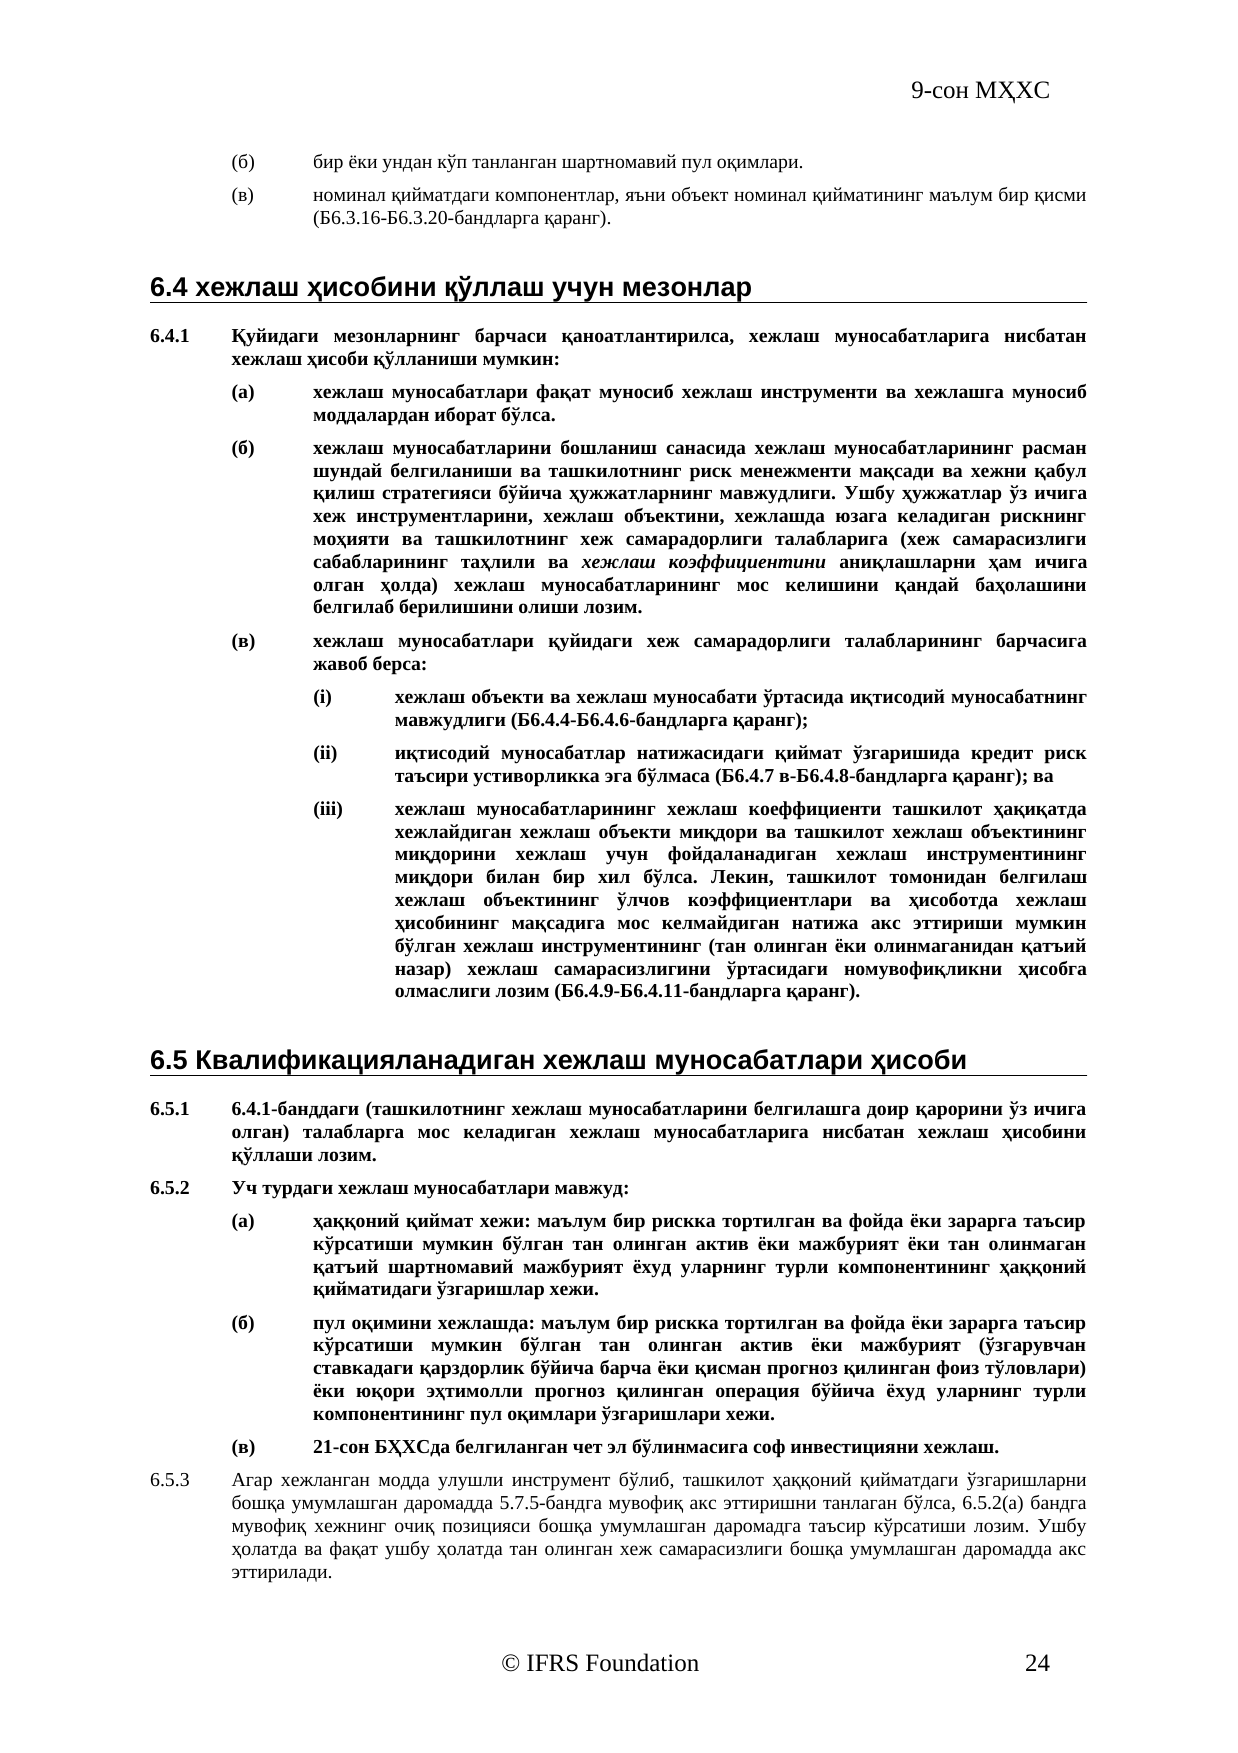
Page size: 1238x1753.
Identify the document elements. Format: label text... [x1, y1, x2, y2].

text 6.4.1 Қуйидаги мезонларнинг барчаси қаноатлантирилса, хежлаш муносабатларига нисбатан хежлаш ҳисоби қўлланиши мумкин: [150, 324, 1087, 369]
text 6.5.3 Агар хежланган модда улушли инструмент бўлиб, ташкилот ҳаққоний қийматдаги ўзгаришларни бошқа умумлашган даромадда 5.7.5-бандга мувофиқ акс эттиришни танлаган бўлса, 6.5.2(а) бандга мувофиқ хежнинг очиқ позицияси бошқа умумлашган даромадга таъсир кўрсатиши лозим. Ушбу ҳолатда ва фақат ушбу ҳолатда тан олинган хеж самарасизлиги бошқа умумлашган даромадда акс эттирилади. [150, 1468, 1087, 1582]
text (а) ҳаққоний қиймат хежи: маълум бир рискка тортилган ва фойда ёки зарарга таъсир кўрсатиши мумкин бўлган тан олинган актив ёки мажбурият ёки тан олинмаган қатъий шартномавий мажбурият ёхуд уларнинг турли компонентининг ҳаққоний қийматидаги ўзгаришлар хежи. [231, 1209, 1087, 1300]
text (б) пул оқимини хежлашда: маълум бир рискка тортилган ва фойда ёки зарарга таъсир кўрсатиши мумкин бўлган тан олинган актив ёки мажбурият (ўзгарувчан ставкадаги қарздорлик бўйича барча ёки қисман прогноз қилинган фоиз тўловлари) ёки юқори эҳтимолли прогноз қилинган операция бўйича ёхуд уларнинг турли компонентининг пул оқимлари ўзгаришлари хежи. [231, 1311, 1087, 1425]
text 6.5 Квалификацияланадиган хежлаш муносабатлари ҳисоби [150, 1044, 1087, 1075]
text (б) хежлаш муносабатларини бошланиш санасида хежлаш муносабатларининг расман шундай белгиланиши ва ташкилотнинг риск менежменти мақсади ва хежни қабул қилиш стратегияси бўйича ҳужжатларнинг мавжудлиги. Ушбу ҳужжатлар ўз ичига хеж инструментларини, хежлаш объектини, хежлашда юзага келадиган рискнинг моҳияти ва ташкилотнинг хеж самарадорлиги талабларига (хеж самарасизлиги сабабларининг таҳлили ва хежлаш коэффициентини аниқлашларни ҳам ичига олган ҳолда) хежлаш муносабатларининг мос келишини қандай баҳолашини белгилаб берилишини олиши лозим. [231, 436, 1087, 618]
text (б) бир ёки ундан кўп танланган шартномавий пул оқимлари. [231, 150, 1087, 173]
text (i) хежлаш объекти ва хежлаш муносабати ўртасида иқтисодий муносабатнинг мавжудлиги (Б6.4.4-Б6.4.6-бандларга қаранг); [313, 685, 1087, 730]
text 6.5.2 Уч турдаги хежлаш муносабатлари мавжуд: [150, 1176, 1087, 1198]
text (ii) иқтисодий муносабатлар натижасидаги қиймат ўзгаришида кредит риск таъсири устиворликка эга бўлмаса (Б6.4.7 в-Б6.4.8-бандларга қаранг); ва [313, 741, 1087, 786]
text (в) 21-сон БҲХСда белгиланган чет эл бўлинмасига соф инвестицияни хежлаш. [231, 1435, 1087, 1458]
text 6.4 хежлаш ҳисобини қўллаш учун мезонлар [150, 271, 1087, 302]
text (iii) хежлаш муносабатларининг хежлаш коеффициенти ташкилот ҳақиқатда хежлайдиган хежлаш объекти миқдори ва ташкилот хежлаш объектининг миқдорини хежлаш учун фойдаланадиган хежлаш инструментининг миқдори билан бир хил бўлса. Лекин, ташкилот томонидан белгилаш хежлаш объектининг ўлчов коэффициентлари ва ҳисоботда хежлаш ҳисобининг мақсадига мос келмайдиган натижа акс эттириши мумкин бўлган хежлаш инструментининг (тан олинган ёки олинмаганидан қатъий назар) хежлаш самарасизлигини ўртасидаги номувофиқликни ҳисобга олмаслиги лозим (Б6.4.9-Б6.4.11-бандларга қаранг). [313, 797, 1087, 1002]
text (в) номинал қийматдаги компонентлар, яъни объект номинал қийматининг маълум бир қисми (Б6.3.16-Б6.3.20-бандларга қаранг). [231, 183, 1087, 229]
text (а) хежлаш муносабатлари фақат муносиб хежлаш инструменти ва хежлашга муносиб моддалардан иборат бўлса. [231, 380, 1087, 425]
text 6.5.1 6.4.1-банддаги (ташкилотнинг хежлаш муносабатларини белгилашга доир қарорини ўз ичига олган) талабларга мос келадиган хежлаш муносабатларига нисбатан хежлаш ҳисобини қўллаши лозим. [150, 1097, 1087, 1165]
text (в) хежлаш муносабатлари қуйидаги хеж самарадорлиги талабларининг барчасига жавоб берса: [231, 629, 1087, 674]
